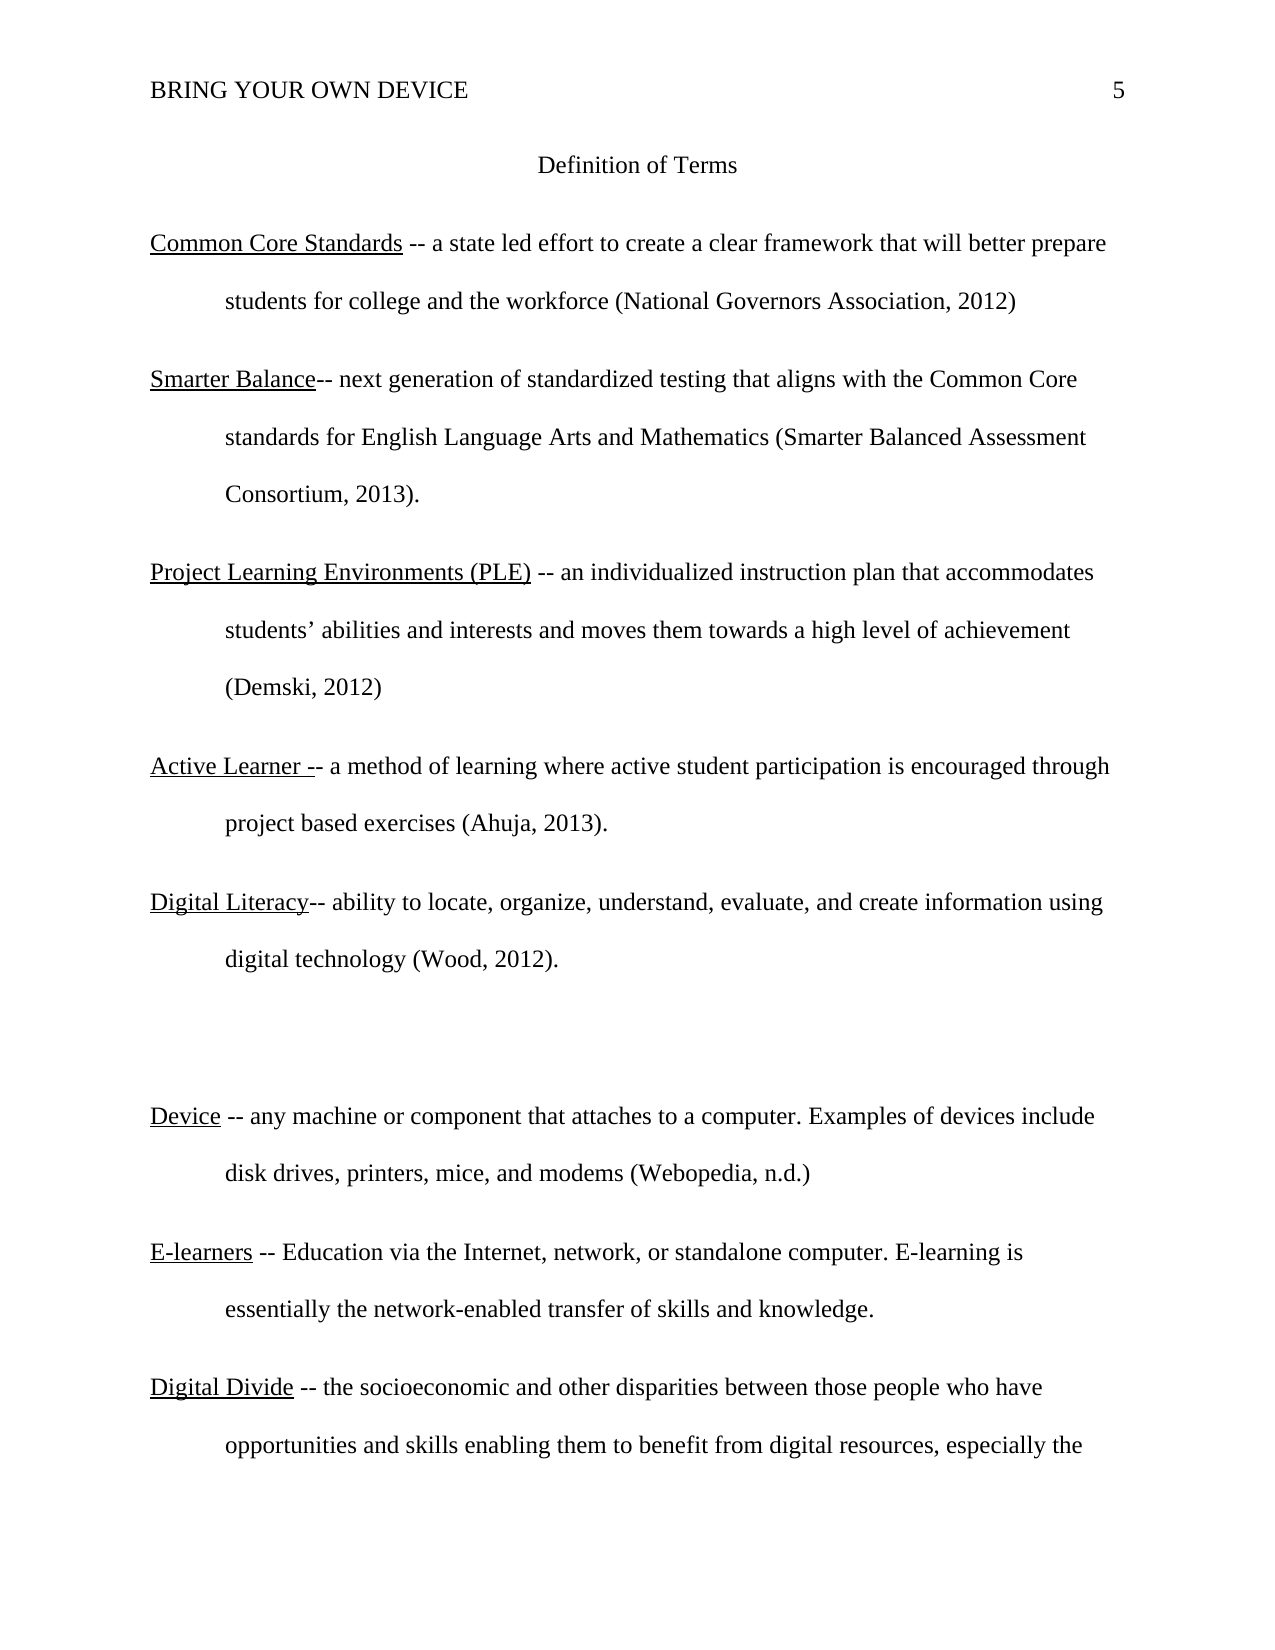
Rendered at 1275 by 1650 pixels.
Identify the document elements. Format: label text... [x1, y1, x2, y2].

text Definition of Terms [150, 150, 1125, 179]
text Digital Literacy-- ability to locate, organize, understand, evaluate, and create information using digital technology (Wood, 2012). [150, 887, 1125, 973]
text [150, 1372, 1125, 1459]
text Active Learner -- a method of learning where active student participation is encouraged through project based exercises (Ahuja, 2013). [150, 751, 1125, 837]
text Smarter Balance-- next generation of standardized testing that aligns with the Common Core standards for English Language Arts and Mathematics (Smarter Balanced Assessment Consortium, 2013). [150, 364, 1125, 508]
text Project Learning Environments (PLE) -- an individualized instruction plan that accommodates students’ abilities and interests and moves them towards a high level of achievement (Demski, 2012) [150, 557, 1125, 701]
text Device -- any machine or component that attaches to a computer. Examples of devices include disk drives, printers, mice, and modems (Webopedia, n.d.) [150, 1101, 1125, 1187]
text E-learners -- Education via the Internet, network, or standalone computer. E-learning is essentially the network-enabled transfer of skills and knowledge. [150, 1237, 1125, 1323]
text Common Core Standards -- a state led effort to create a clear framework that will better prepare students for college and the workforce (National Governors Association, 2012) [150, 228, 1125, 314]
